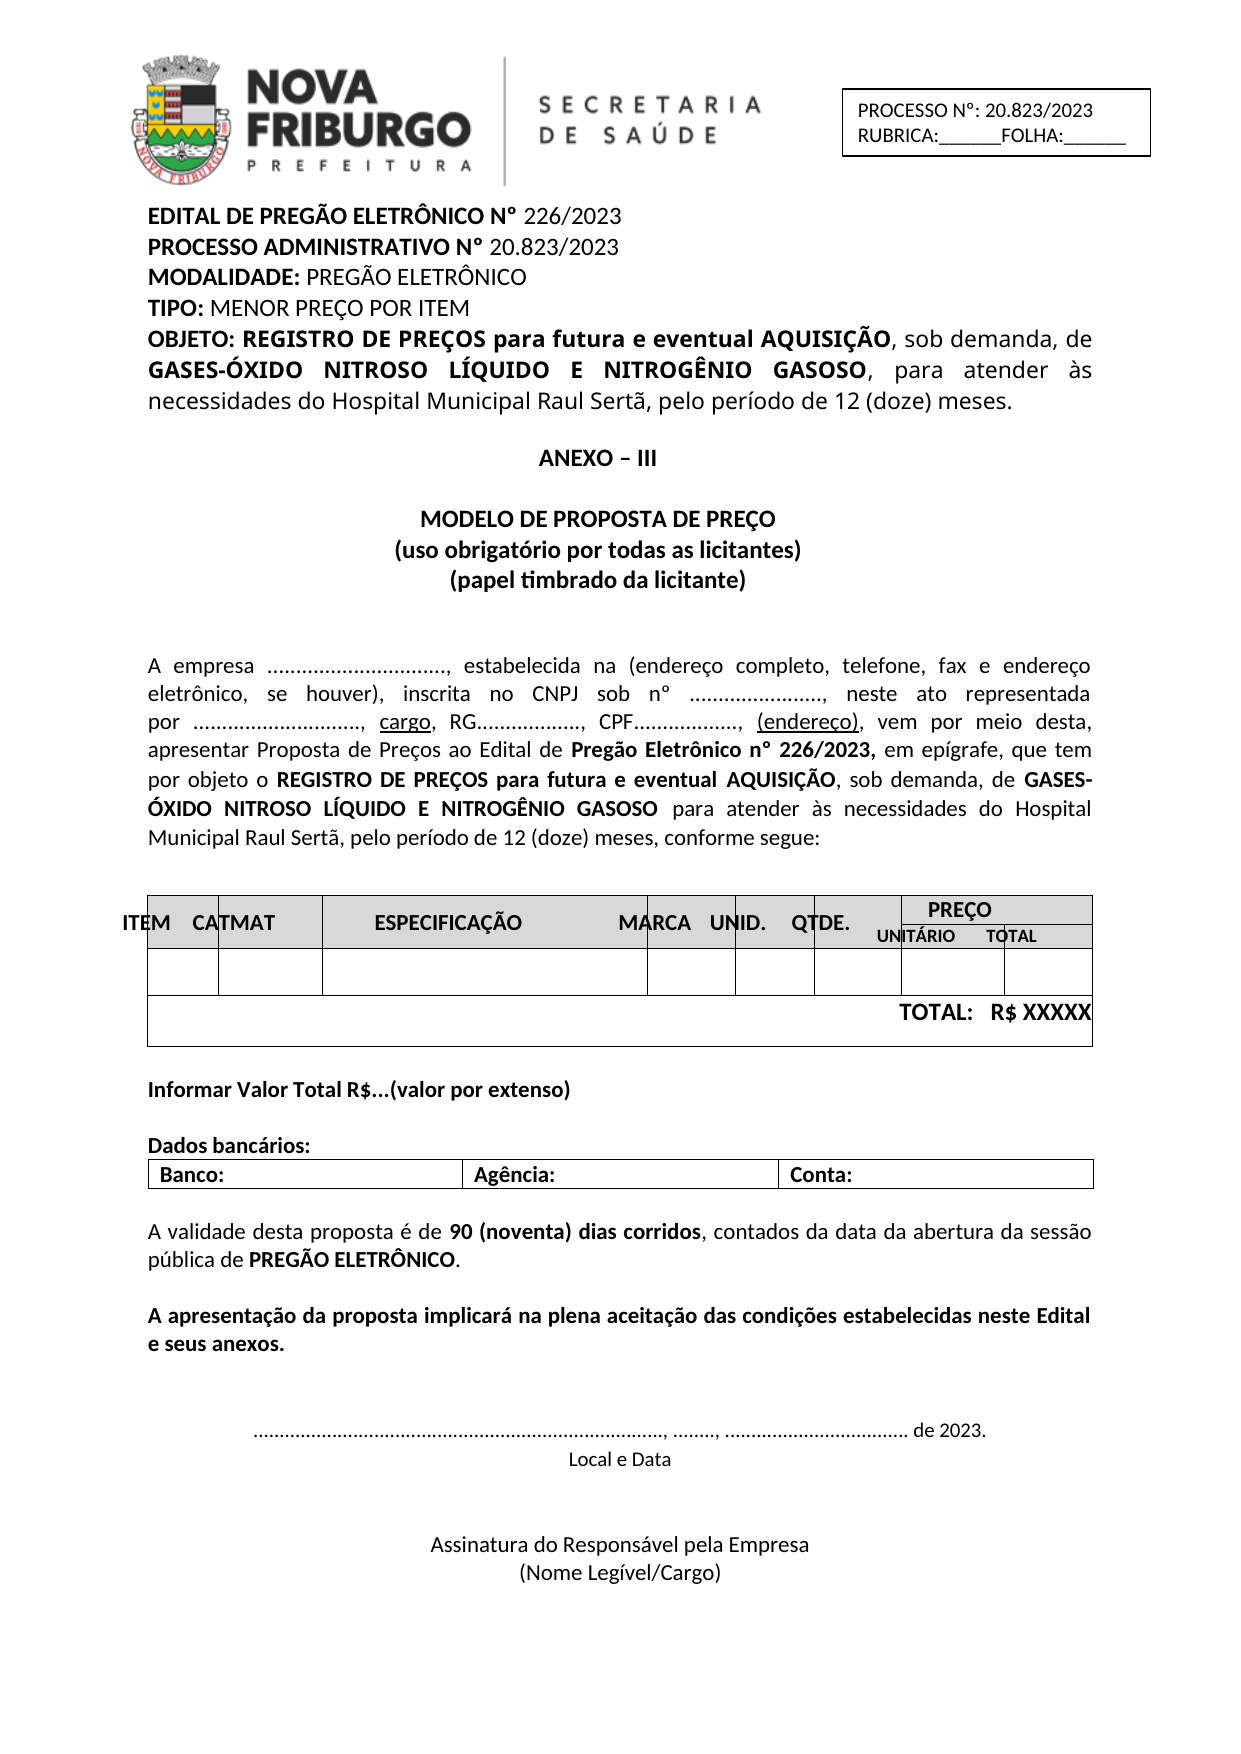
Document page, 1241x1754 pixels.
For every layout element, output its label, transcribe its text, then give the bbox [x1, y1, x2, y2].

table_cell [736, 949, 814, 995]
text Dados bancários: [148, 1131, 1092, 1159]
text Informar Valor Total R$...(valor por extenso) [148, 1075, 1092, 1103]
table_header Agência: [463, 1160, 778, 1188]
table_cell [1005, 949, 1092, 995]
table_header UNID. [736, 896, 814, 948]
table_header Banco: [149, 1160, 462, 1188]
text A validade desta proposta é de 90 (noventa) dias corridos, contados da data da abertura da sessão pública de PREGÃO ELETRÔNICO. [148, 1217, 1092, 1273]
table_cell TOTAL [1005, 925, 1092, 948]
text (Nome Legível/Cargo) [148, 1558, 1092, 1586]
table_cell [323, 949, 647, 995]
text (papel timbrado da licitante) [103, 565, 1092, 595]
table_cell [219, 949, 322, 995]
text A apresentação da proposta implicará na plena aceitação das condições estabelecidas neste Edital e seus anexos. [148, 1301, 1092, 1357]
table_cell [815, 949, 901, 995]
table_header Conta: [779, 1160, 1093, 1188]
text PROCESSO ADMINISTRATIVO Nº 20.823/2023 [148, 231, 1092, 261]
table_cell TOTAL: R$ XXXXX [148, 996, 1092, 1046]
text OBJETO: REGISTRO DE PREÇOS para futura e eventual AQUISIÇÃO, sob demanda, de GASES-ÓXIDO NITROSO LÍQUIDO E NITROGÊNIO GASOSO, para atender às necessidades do Hospital Municipal Raul Sertã, pelo período de 12 (doze) meses. [148, 322, 1092, 416]
table_header PREÇO [902, 896, 1092, 924]
table_cell [148, 949, 218, 995]
text TIPO: MENOR PREÇO POR ITEM [148, 292, 1092, 322]
table_cell [902, 949, 1004, 995]
table_header MARCA [648, 896, 735, 948]
text .............................................................................., ........, ................................... de 2023. [148, 1413, 1092, 1442]
text EDITAL DE PREGÃO ELETRÔNICO Nº 226/2023 [148, 200, 1092, 231]
table_cell UNITÁRIO [902, 925, 1004, 948]
picture [118, 44, 779, 201]
text Assinatura do Responsável pela Empresa [148, 1530, 1092, 1558]
table_header QTDE. [815, 896, 901, 948]
table_header ESPECIFICAÇÃO [323, 896, 647, 948]
text Modelo de proposta DE PREÇO [103, 504, 1092, 534]
table_header CATMAT [219, 896, 322, 948]
text Local e Data [148, 1442, 1092, 1471]
table_cell [648, 949, 735, 995]
text ANEXO – III [103, 443, 1092, 473]
text A empresa ..............................., estabelecida na (endereço completo, telefone, fax e endereço eletrônico, se houver), inscrita no CNPJ sob nº ......................., neste ato representada por ............................., cargo, RG.................., CPF.................., (endereço), vem por meio desta, apresentar Proposta de Preços ao Edital de Pregão Eletrônico nº 226/2023, em epígrafe, que tem por objeto o REGISTRO DE PREÇOS para futura e eventual AQUISIÇÃO, sob demanda, de GASES-ÓXIDO NITROSO LÍQUIDO E NITROGÊNIO GASOSO para atender às necessidades do Hospital Municipal Raul Sertã, pelo período de 12 (doze) meses, conforme segue: [148, 651, 1092, 851]
table_header ITEM [148, 896, 218, 948]
text (uso obrigatório por todas as licitantes) [103, 534, 1092, 565]
text MODALIDADE: PREGÃO ELETRÔNICO [148, 261, 1092, 292]
